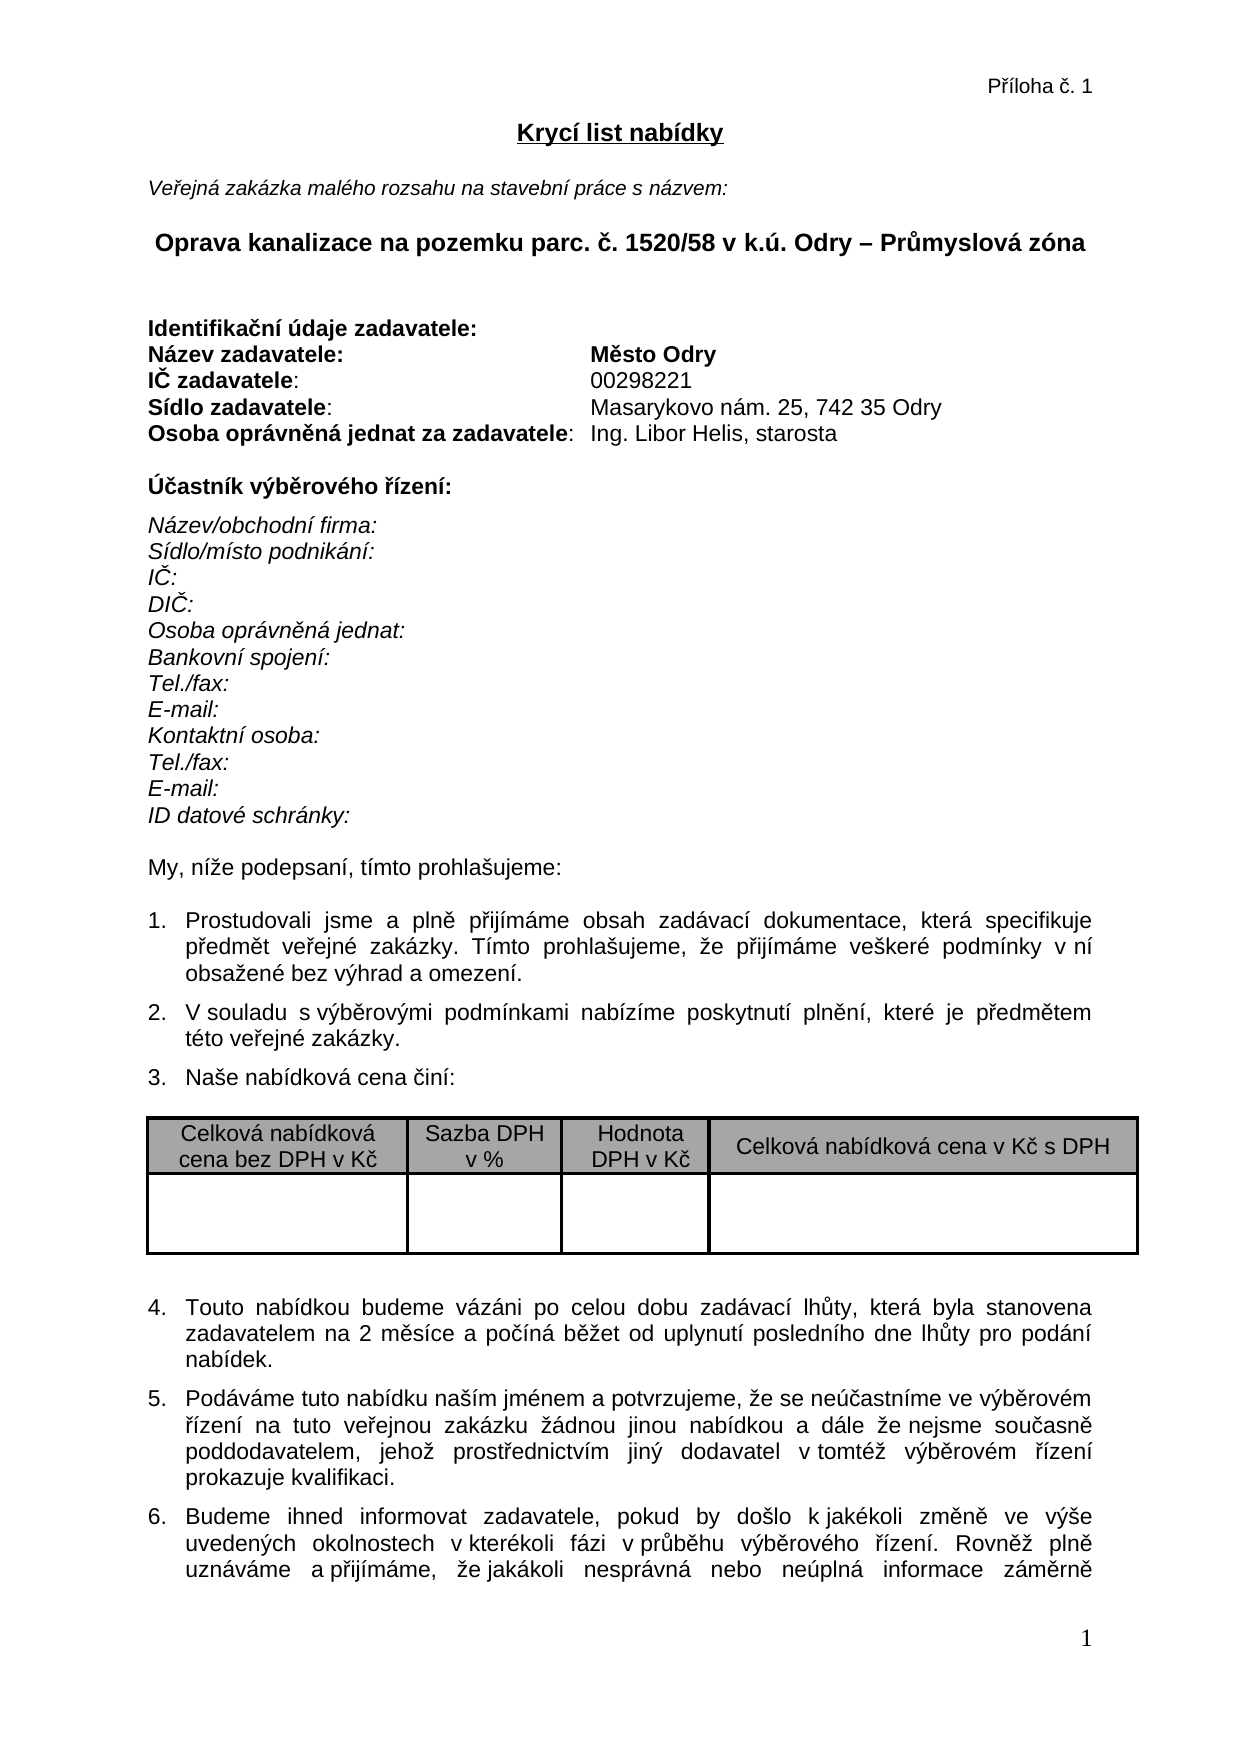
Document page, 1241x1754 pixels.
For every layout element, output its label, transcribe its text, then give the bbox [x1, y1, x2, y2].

text E-mail: [148, 775, 1093, 802]
table_cell [149, 1175, 406, 1252]
text Krycí list nabídky [148, 118, 1093, 147]
text IČ zadavatele: 00298221 [148, 367, 1093, 394]
text Sídlo zadavatele: Masarykovo nám. 25, 742 35 Odry [148, 394, 1093, 420]
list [148, 1503, 1093, 1582]
text E-mail: [148, 696, 1093, 722]
text ID datové schránky: [148, 802, 1093, 828]
text Identifikační údaje zadavatele: [148, 315, 1093, 341]
table_cell [409, 1175, 560, 1252]
text Osoba oprávněná jednat za zadavatele: Ing. Libor Helis, starosta [148, 420, 1093, 446]
text My, níže podepsaní, tímto prohlašujeme: [148, 854, 1093, 881]
list Prostudovali jsme a plně přijímáme obsah zadávací dokumentace, která specifikuje předmět veřejné zakázky. Tímto prohlašujeme, že přijímáme veškeré podmínky v ní obsažené bez výhrad a omezení. [148, 907, 1093, 986]
table_header Hodnota DPH v Kč [563, 1120, 707, 1172]
list V souladu s výběrovými podmínkami nabízíme poskytnutí plnění, které je předmětem této veřejné zakázky. [148, 998, 1093, 1051]
table_cell [563, 1175, 707, 1252]
table_cell [711, 1175, 1136, 1252]
text Název/obchodní firma: [148, 512, 1093, 538]
text Osoba oprávněná jednat: [148, 617, 1093, 643]
list Touto nabídkou budeme vázáni po celou dobu zadávací lhůty, která byla stanovena zadavatelem na 2 měsíce a počíná běžet od uplynutí posledního dne lhůty pro podání nabídek. [148, 1294, 1093, 1373]
text Název zadavatele: Město Odry [148, 341, 1093, 367]
list Účastník výběrového řízení: [148, 473, 1093, 499]
text Tel./fax: [148, 749, 1093, 775]
text Sídlo/místo podnikání: [148, 538, 1093, 564]
text Kontaktní osoba: [148, 722, 1093, 749]
text Tel./fax: [148, 670, 1093, 696]
table_header Celková nabídková cena bez DPH v Kč [149, 1120, 406, 1172]
text DIČ: [148, 591, 1093, 617]
list Podáváme tuto nabídku naším jménem a potvrzujeme, že se neúčastníme ve výběrovém řízení na tuto veřejnou zakázku žádnou jinou nabídkou a dále že nejsme současně poddodavatelem, jehož prostřednictvím jiný dodavatel v tomtéž výběrovém řízení prokazuje kvalifikaci. [148, 1385, 1093, 1491]
text IČ: [148, 564, 1093, 591]
text Veřejná zakázka malého rozsahu na stavební práce s názvem: [148, 176, 1093, 200]
text Oprava kanalizace na pozemku parc. č. 1520/58 v k.ú. Odry – Průmyslová zóna [148, 228, 1093, 257]
table_header Sazba DPH v % [409, 1120, 560, 1172]
table_header Celková nabídková cena v Kč s DPH [711, 1120, 1136, 1172]
list Naše nabídková cena činí: [148, 1064, 1093, 1090]
text Bankovní spojení: [148, 643, 1093, 670]
